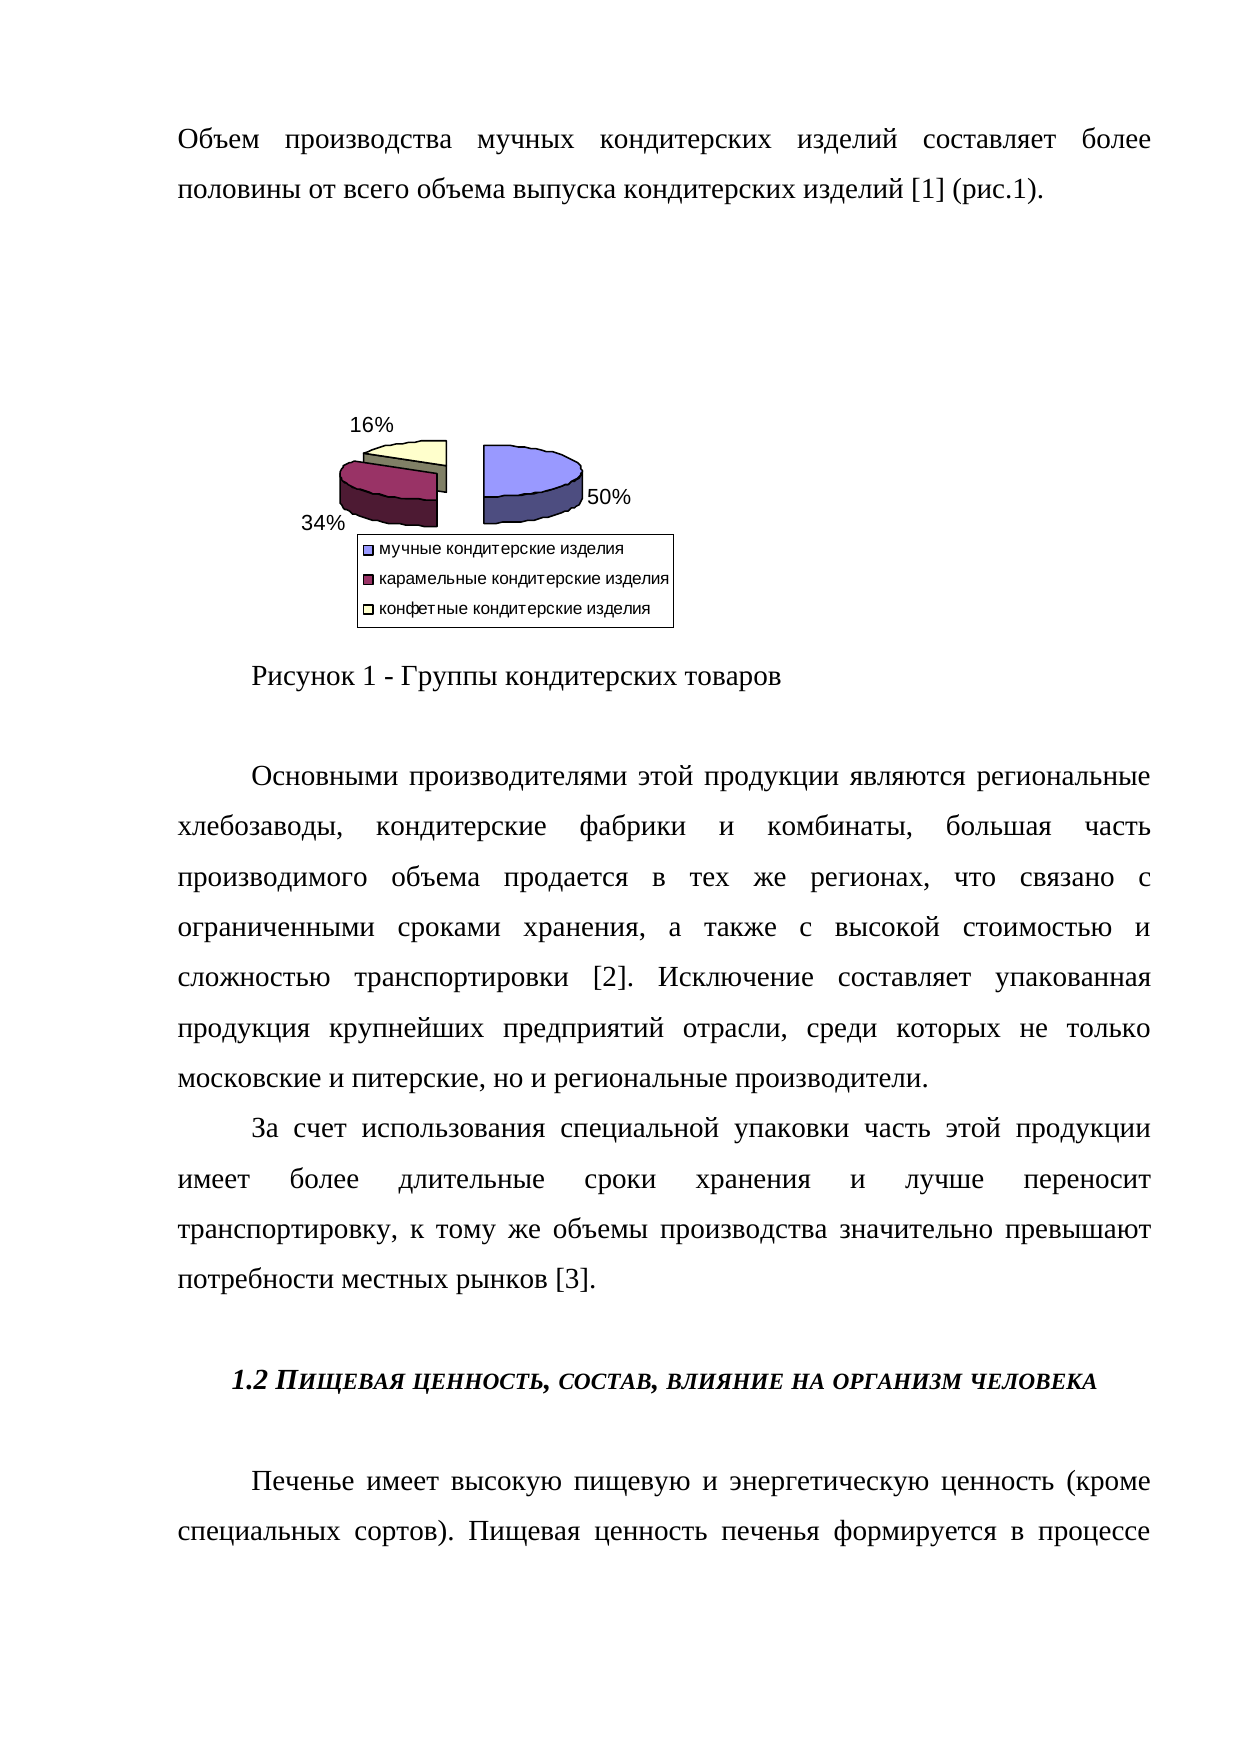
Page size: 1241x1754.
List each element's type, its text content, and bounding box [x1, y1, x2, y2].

text За счет использования специальной упаковки часть этой продукции имеет более длительные сроки хранения и лучше переносит транспортировку, к тому же объемы производства значительно превышают потребности местных рынков [3]. [177, 1110, 1152, 1295]
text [177, 1463, 1152, 1546]
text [177, 121, 1152, 205]
text Рисунок 1 - Группы кондитерских товаров [177, 658, 1152, 691]
subtitle 1.2 Пищевая ценность, состав, влияние на организм человека [177, 1362, 1152, 1396]
text Основными производителями этой продукции являются региональные хлебозаводы, кондитерские фабрики и комбинаты, большая часть производимого объема продается в тех же регионах, что связано с ограниченными сроками хранения, а также с высокой стоимостью и сложностью транспортировки [2]. Исключение составляет упакованная продукция крупнейших предприятий отрасли, среди которых не только московские и питерские, но и региональные производители. [177, 758, 1152, 1094]
